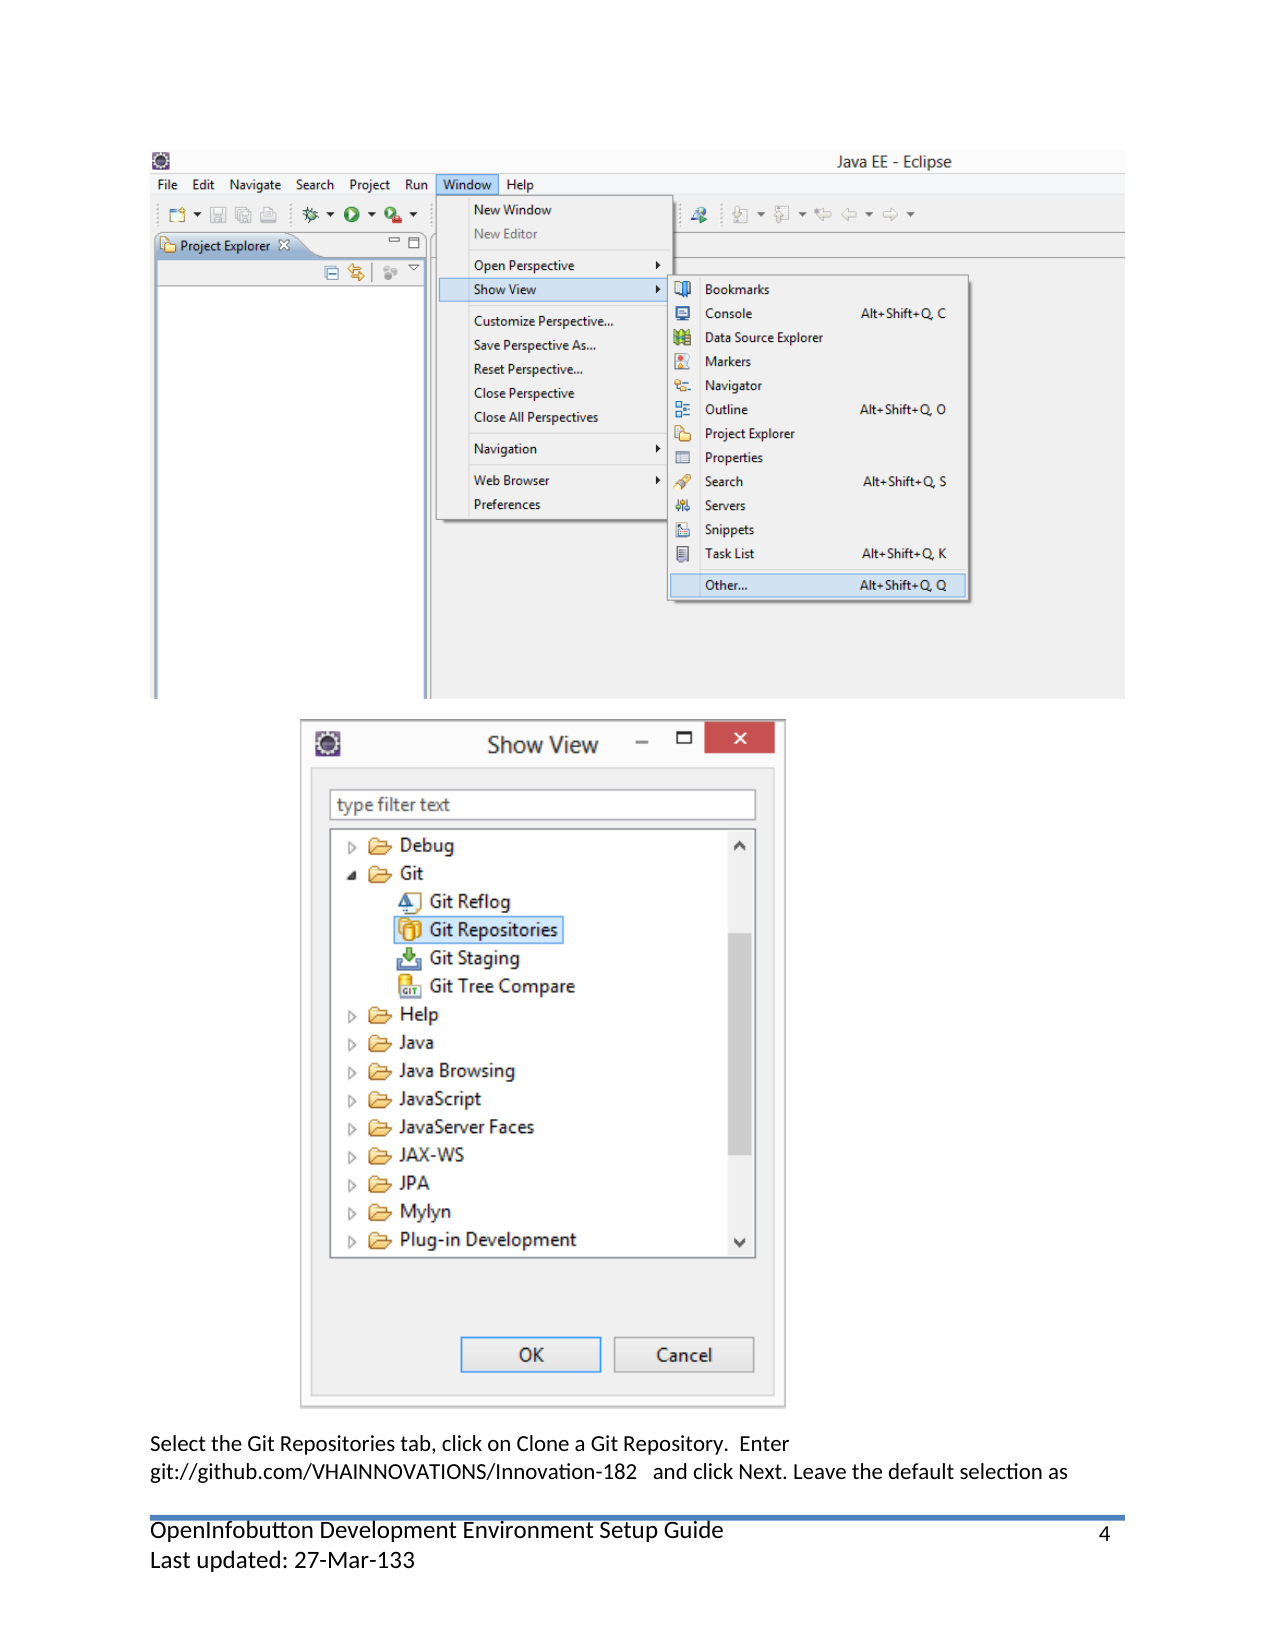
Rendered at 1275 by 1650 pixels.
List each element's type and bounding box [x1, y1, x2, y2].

text [150, 1429, 1125, 1485]
picture [300, 719, 786, 1409]
picture [150, 150, 1125, 699]
